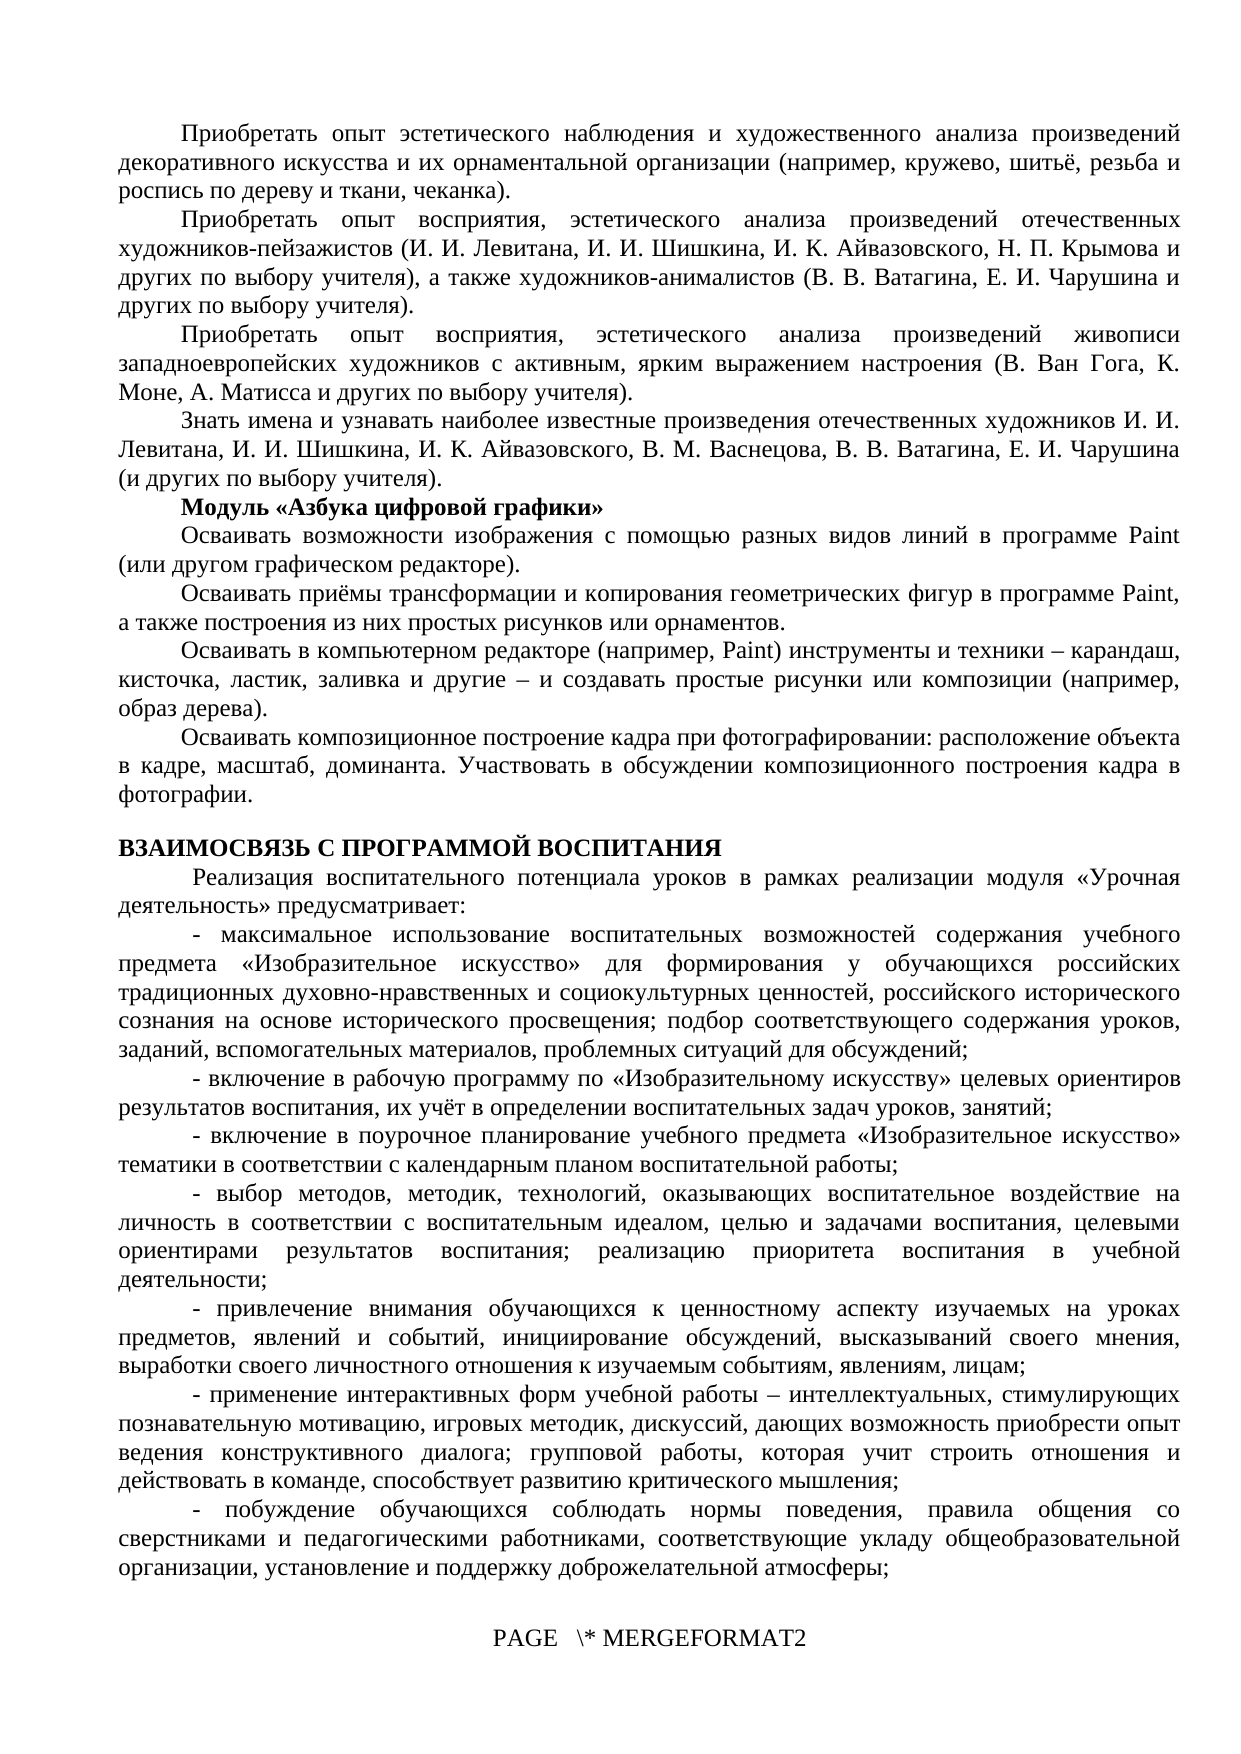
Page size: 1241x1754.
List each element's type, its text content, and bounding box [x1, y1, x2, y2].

text Осваивать возможности изображения с помощью разных видов линий в программе Paint (или другом графическом редакторе). [118, 521, 1181, 578]
text - включение в рабочую программу по «Изобразительному искусству» целевых ориентиров результатов воспитания, их учёт в определении воспитательных задач уроков, занятий; [118, 1063, 1181, 1121]
text Модуль «Азбука цифровой графики» [118, 492, 1181, 521]
text Знать имена и узнавать наиболее известные произведения отечественных художников И. И. Левитана, И. И. Шишкина, И. К. Айвазовского, В. М. Васнецова, В. В. Ватагина, Е. И. Чарушина (и других по выбору учителя). [118, 406, 1181, 492]
text - включение в поурочное планирование учебного предмета «Изобразительное искусство» тематики в соответствии с календарным планом воспитательной работы; [118, 1121, 1181, 1178]
text Приобретать опыт эстетического наблюдения и художественного анализа произведений декоративного искусства и их орнаментальной организации (например, кружево, шитьё, резьба и роспись по дереву и ткани, чеканка). [118, 118, 1181, 204]
text Осваивать композиционное построение кадра при фотографировании: расположение объекта в кадре, масштаб, доминанта. Участвовать в обсуждении композиционного построения кадра в фотографии. [118, 722, 1181, 808]
text - применение интерактивных форм учебной работы – интеллектуальных, стимулирующих познавательную мотивацию, игровых методик, дискуссий, дающих возможность приобрести опыт ведения конструктивного диалога; групповой работы, которая учит строить отношения и действовать в команде, способствует развитию критического мышления; [118, 1379, 1181, 1494]
text - привлечение внимания обучающихся к ценностному аспекту изучаемых на уроках предметов, явлений и событий, инициирование обсуждений, высказываний своего мнения, выработки своего личностного отношения к изучаемым событиям, явлениям, лицам; [118, 1293, 1181, 1379]
text Реализация воспитательного потенциала уроков в рамках реализации модуля «Урочная деятельность» предусматривает: [118, 862, 1181, 919]
text - побуждение обучающихся соблюдать нормы поведения, правила общения со сверстниками и педагогическими работниками, соответствующие укладу общеобразовательной организации, установление и поддержку доброжелательной атмосферы; [118, 1494, 1181, 1581]
text Приобретать опыт восприятия, эстетического анализа произведений отечественных художников-пейзажистов (И. И. Левитана, И. И. Шишкина, И. К. Айвазовского, Н. П. Крымова и других по выбору учителя), а также художников-анималистов (В. В. Ватагина, Е. И. Чарушина и других по выбору учителя). [118, 204, 1181, 319]
text ВЗАИМОСВЯЗЬ С ПРОГРАММОЙ ВОСПИТАНИЯ [118, 833, 1181, 862]
text - максимальное использование воспитательных возможностей содержания учебного предмета «Изобразительное искусство» для формирования у обучающихся российских традиционных духовно-нравственных и социокультурных ценностей, российского исторического сознания на основе исторического просвещения; подбор соответствующего содержания уроков, заданий, вспомогательных материалов, проблемных ситуаций для обсуждений; [118, 919, 1181, 1063]
text Приобретать опыт восприятия, эстетического анализа произведений живописи западноевропейских художников с активным, ярким выражением настроения (В. Ван Гога, К. Моне, А. Матисса и других по выбору учителя). [118, 319, 1181, 406]
text - выбор методов, методик, технологий, оказывающих воспитательное воздействие на личность в соответствии с воспитательным идеалом, целью и задачами воспитания, целевыми ориентирами результатов воспитания; реализацию приоритета воспитания в учебной деятельности; [118, 1178, 1181, 1293]
text Осваивать приёмы трансформации и копирования геометрических фигур в программе Paint, а также построения из них простых рисунков или орнаментов. [118, 578, 1181, 636]
text Осваивать в компьютерном редакторе (например, Paint) инструменты и техники – карандаш, кисточка, ластик, заливка и другие – и создавать простые рисунки или композиции (например, образ дерева). [118, 636, 1181, 722]
